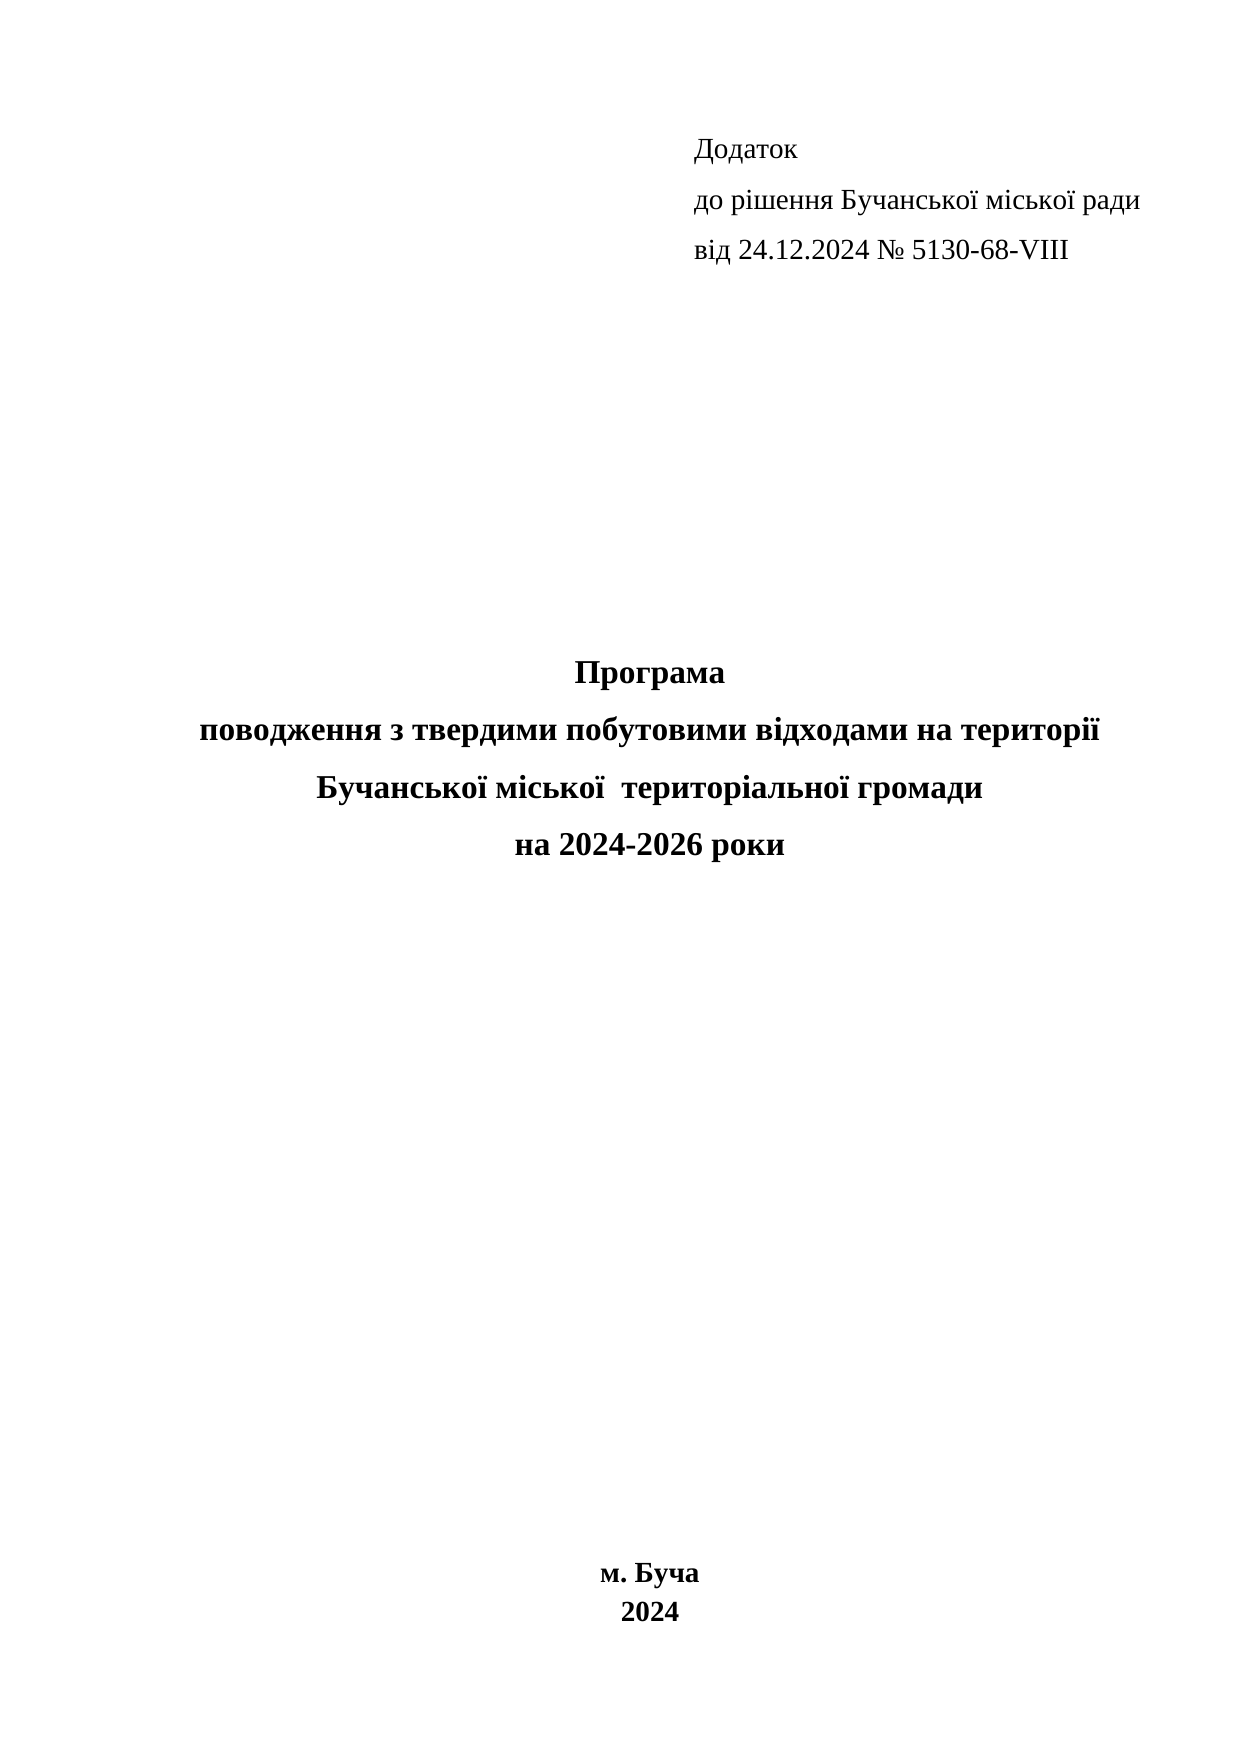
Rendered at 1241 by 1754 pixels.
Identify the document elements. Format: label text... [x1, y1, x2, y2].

text 2024 [148, 1594, 1152, 1627]
text до рішення Бучанської міської ради [694, 182, 1152, 216]
text м. Буча [148, 1555, 1152, 1589]
text від 24.12.2024 № 5130-68-VIII [694, 232, 1152, 266]
text на 2024-2026 роки [148, 825, 1152, 863]
text Додаток [694, 132, 1152, 165]
text Програма [148, 652, 1152, 691]
text поводження з твердими побутовими відходами на території Бучанської міської територіальної громади [148, 710, 1152, 806]
